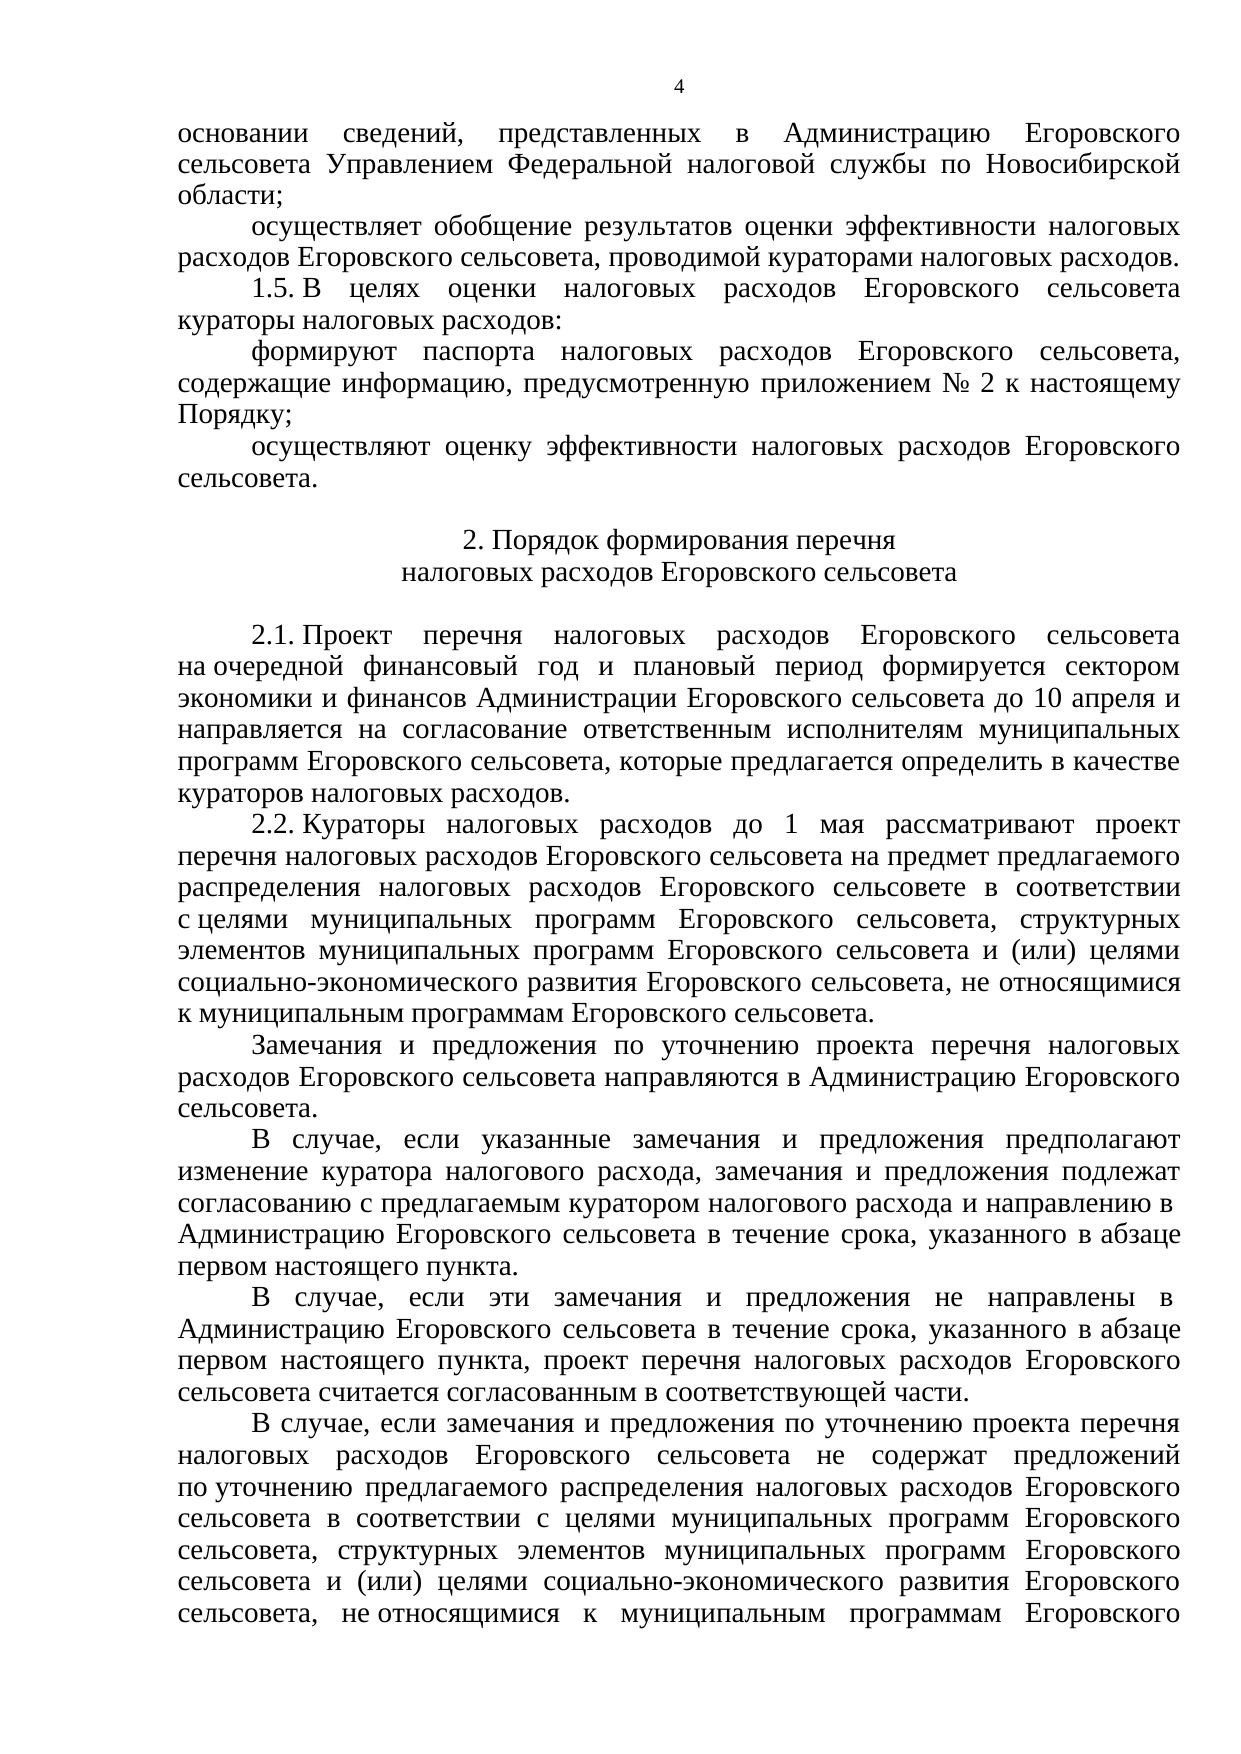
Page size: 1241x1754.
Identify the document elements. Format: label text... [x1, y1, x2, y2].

text 2.2. Кураторы налоговых расходов до 1 мая рассматривают проект перечня налоговых расходов Егоровского сельсовета на предмет предлагаемого распределения налоговых расходов Егоровского сельсовете в соответствии с целями муниципальных программ Егоровского сельсовета, структурных элементов муниципальных программ Егоровского сельсовета и (или) целями социально-экономического развития Егоровского сельсовета, не относящимися к муниципальным программам Егоровского сельсовета. [177, 808, 1181, 1029]
text формируют паспорта налоговых расходов Егоровского сельсовета, содержащие информацию, предусмотренную приложением № 2 к настоящему Порядку; [177, 336, 1181, 430]
text В случае, если эти замечания и предложения не направлены в Администрацию Егоровского сельсовета в течение срока, указанного в абзаце первом настоящего пункта, проект перечня налоговых расходов Егоровского сельсовета считается согласованным в соответствующей части. [177, 1281, 1181, 1408]
text осуществляет обобщение результатов оценки эффективности налоговых расходов Егоровского сельсовета, проводимой кураторами налоговых расходов. [177, 211, 1181, 273]
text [177, 118, 1181, 211]
text 1.5. В целях оценки налоговых расходов Егоровского сельсовета кураторы налоговых расходов: [177, 273, 1181, 336]
text Замечания и предложения по уточнению проекта перечня налоговых расходов Егоровского сельсовета направляются в Администрацию Егоровского сельсовета. [177, 1029, 1181, 1124]
text налоговых расходов Егоровского сельсовета [177, 556, 1181, 588]
text осуществляют оценку эффективности налоговых расходов Егоровского сельсовета. [177, 430, 1181, 493]
text 2.1. Проект перечня налоговых расходов Егоровского сельсовета на очередной финансовый год и плановый период формируется сектором экономики и финансов Администрации Егоровского сельсовета до 10 апреля и направляется на согласование ответственным исполнителям муниципальных программ Егоровского сельсовета, которые предлагается определить в качестве кураторов налоговых расходов. [177, 619, 1181, 808]
text 2. Порядок формирования перечня [177, 525, 1181, 556]
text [177, 1408, 1181, 1628]
text В случае, если указанные замечания и предложения предполагают изменение куратора налогового расхода, замечания и предложения подлежат согласованию с предлагаемым куратором налогового расхода и направлению в Администрацию Егоровского сельсовета в течение срока, указанного в абзаце первом настоящего пункта. [177, 1124, 1181, 1281]
